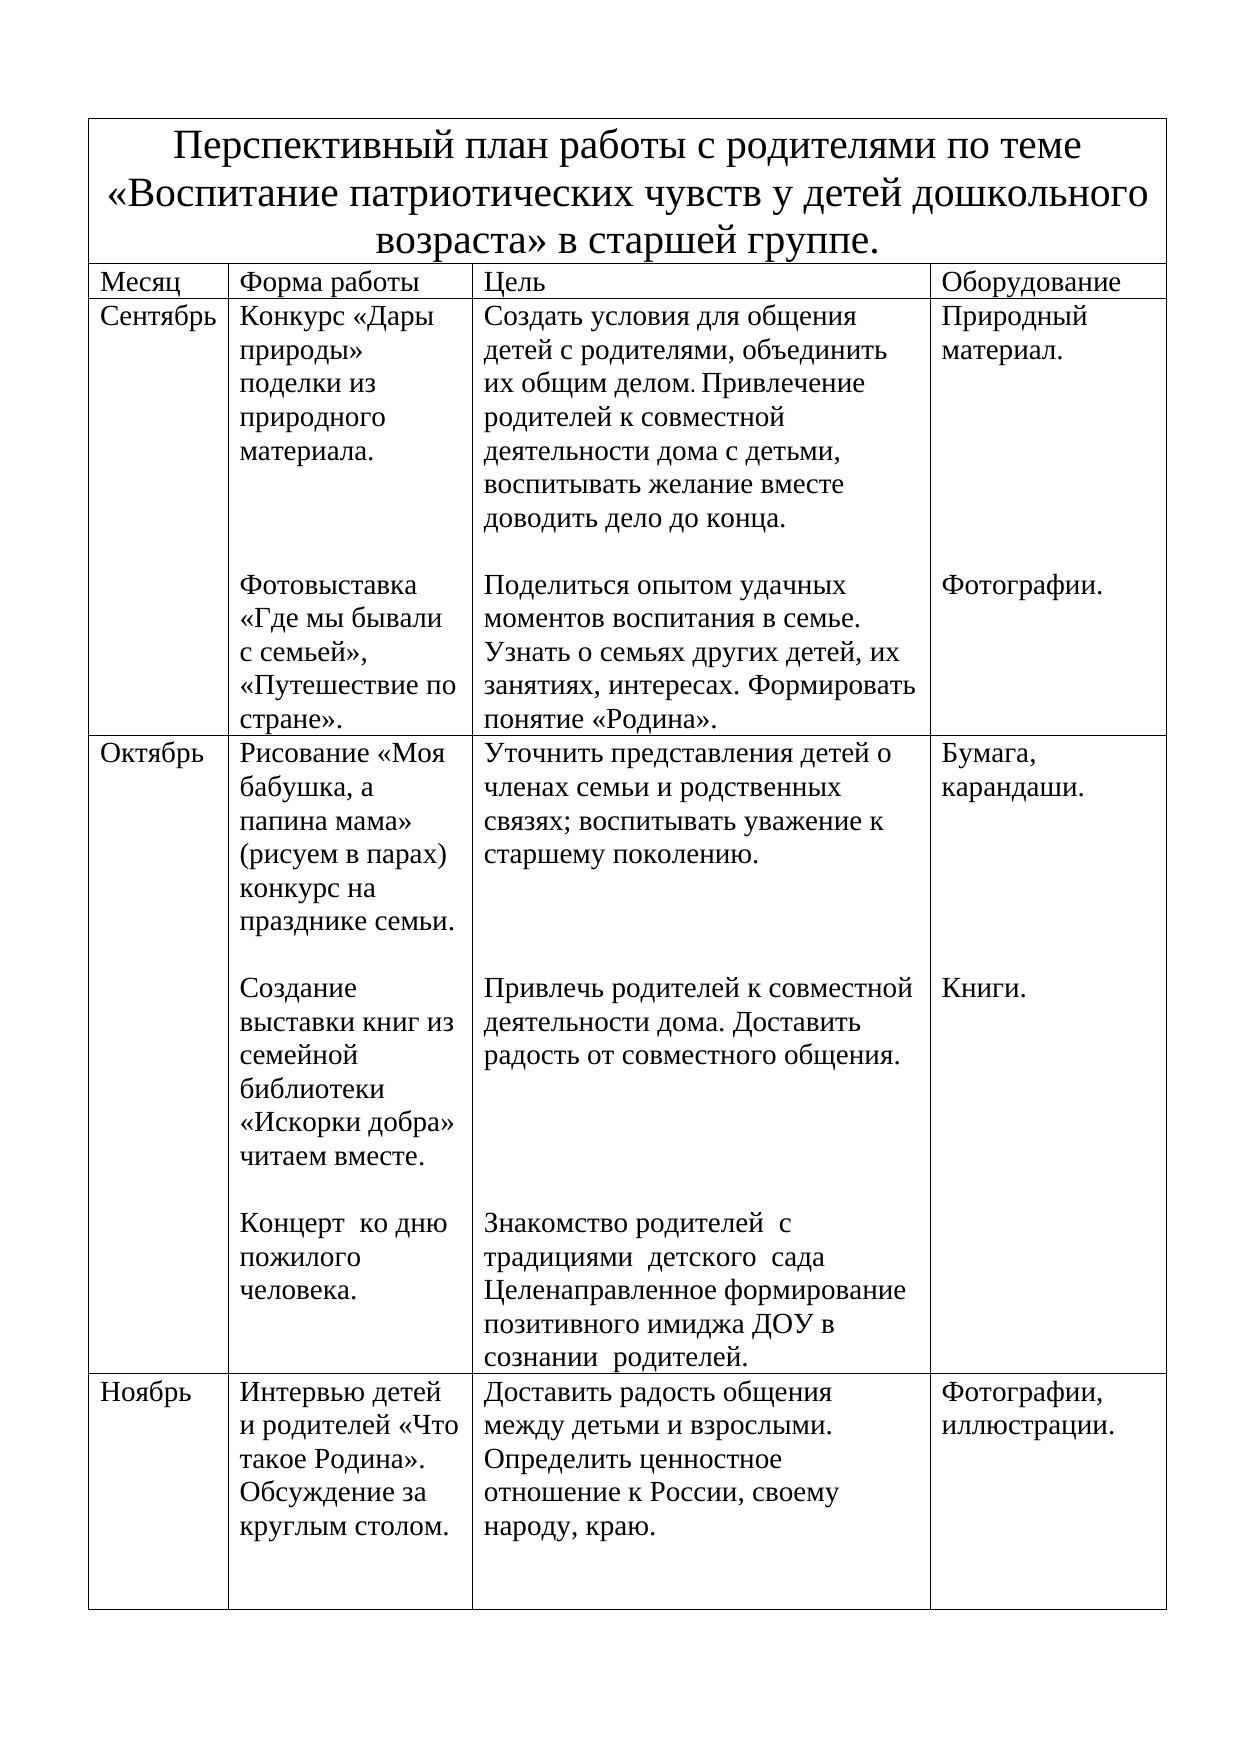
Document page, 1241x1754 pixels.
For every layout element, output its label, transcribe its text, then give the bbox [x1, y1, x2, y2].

table_cell Ноябрь [89, 1374, 228, 1609]
table_cell Конкурс «Дары природы» поделки из природного материала. Фотовыставка «Где мы бывали с семьей», «Путешествие по стране». [229, 299, 472, 734]
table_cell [931, 1374, 1166, 1609]
table_cell Форма работы [229, 264, 472, 297]
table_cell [229, 1374, 472, 1609]
table_cell Природный материал. Фотографии. [931, 299, 1166, 734]
table_cell Месяц [89, 264, 228, 297]
table_cell Рисование «Моя бабушка, а папина мама» (рисуем в парах) конкурс на празднике семьи. Создание выставки книг из семейной библиотеки «Искорки добра» читаем вместе. Концерт ко дню пожилого человека. [229, 736, 472, 1373]
table_cell Сентябрь [89, 299, 228, 734]
table_header Перспективный план работы с родителями по теме «Воспитание патриотических чувств у детей дошкольного возраста» в старшей группе. [89, 119, 1166, 263]
table_cell Бумага, карандаши. Книги. [931, 736, 1166, 1373]
table_cell Цель [473, 264, 930, 297]
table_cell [473, 1374, 930, 1609]
table_cell Создать условия для общения детей с родителями, объединить их общим делом. Привлечение родителей к совместной деятельности дома с детьми, воспитывать желание вместе доводить дело до конца. Поделиться опытом удачных моментов воспитания в семье. Узнать о семьях других детей, их занятиях, интересах. Формировать понятие «Родина». [473, 299, 930, 734]
table_cell Оборудование [931, 264, 1166, 297]
table_cell Октябрь [89, 736, 228, 1373]
table_cell Уточнить представления детей о членах семьи и родственных связях; воспитывать уважение к старшему поколению. Привлечь родителей к совместной деятельности дома. Доставить радость от совместного общения. Знакомство родителей с традициями детского сада Целенаправленное формирование позитивного имиджа ДОУ в сознании родителей. [473, 736, 930, 1373]
